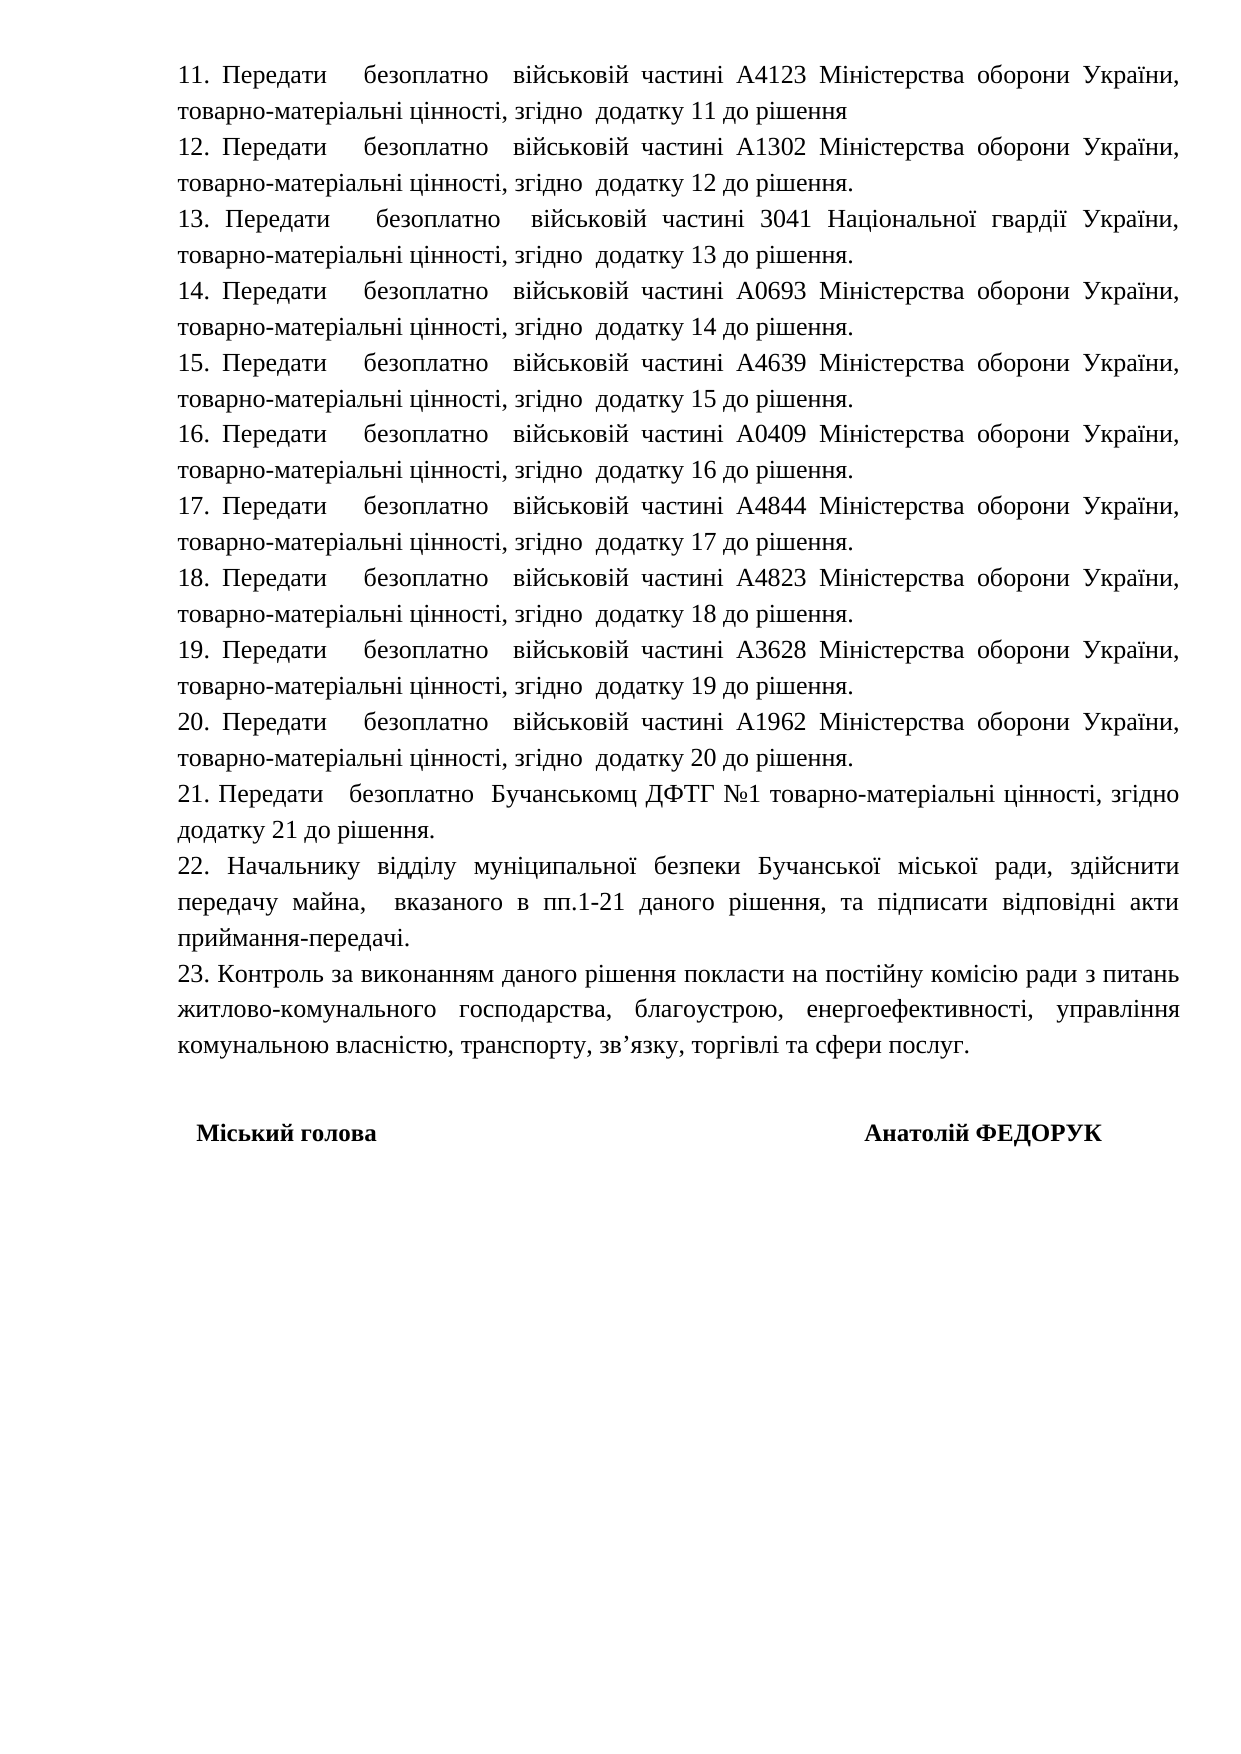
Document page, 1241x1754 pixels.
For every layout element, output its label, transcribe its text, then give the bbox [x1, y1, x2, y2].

text 17. Передати безоплатно військовій частині А4844 Міністерства оборони України, товарно-матеріальні цінності, згідно додатку 17 до рішення. [177, 490, 1181, 556]
text 15. Передати безоплатно військовій частині А4639 Міністерства оборони України, товарно-матеріальні цінності, згідно додатку 15 до рішення. [177, 347, 1181, 413]
text 16. Передати безоплатно військовій частині А0409 Міністерства оборони України, товарно-матеріальні цінності, згідно додатку 16 до рішення. [177, 418, 1181, 484]
text 13. Передати безоплатно військовій частині 3041 Національної гвардії України, товарно-матеріальні цінності, згідно додатку 13 до рішення. [177, 203, 1181, 269]
text 11. Передати безоплатно військовій частині А4123 Міністерства оборони України, товарно-матеріальні цінності, згідно додатку 11 до рішення [177, 59, 1181, 125]
text Міський голова Анатолій ФЕДОРУК [177, 1118, 1181, 1147]
text 23. Контроль за виконанням даного рішення покласти на постійну комісію ради з питань житлово-комунального господарства, благоустрою, енергоефективності, управління комунальною власністю, транспорту, зв’язку, торгівлі та сфери послуг. [177, 958, 1181, 1059]
text 21. Передати безоплатно Бучанськомц ДФТГ №1 товарно-матеріальні цінності, згідно додатку 21 до рішення. [177, 778, 1181, 844]
text 14. Передати безоплатно військовій частині А0693 Міністерства оборони України, товарно-матеріальні цінності, згідно додатку 14 до рішення. [177, 275, 1181, 341]
text 20. Передати безоплатно військовій частині А1962 Міністерства оборони України, товарно-матеріальні цінності, згідно додатку 20 до рішення. [177, 706, 1181, 772]
text 22. Начальнику відділу муніципальної безпеки Бучанської міської ради, здійснити передачу майна, вказаного в пп.1-21 даного рішення, та підписати відповідні акти приймання-передачі. [177, 850, 1181, 952]
text 19. Передати безоплатно військовій частині А3628 Міністерства оборони України, товарно-матеріальні цінності, згідно додатку 19 до рішення. [177, 634, 1181, 700]
text 12. Передати безоплатно військовій частині А1302 Міністерства оборони України, товарно-матеріальні цінності, згідно додатку 12 до рішення. [177, 131, 1181, 197]
text 18. Передати безоплатно військовій частині А4823 Міністерства оборони України, товарно-матеріальні цінності, згідно додатку 18 до рішення. [177, 562, 1181, 628]
